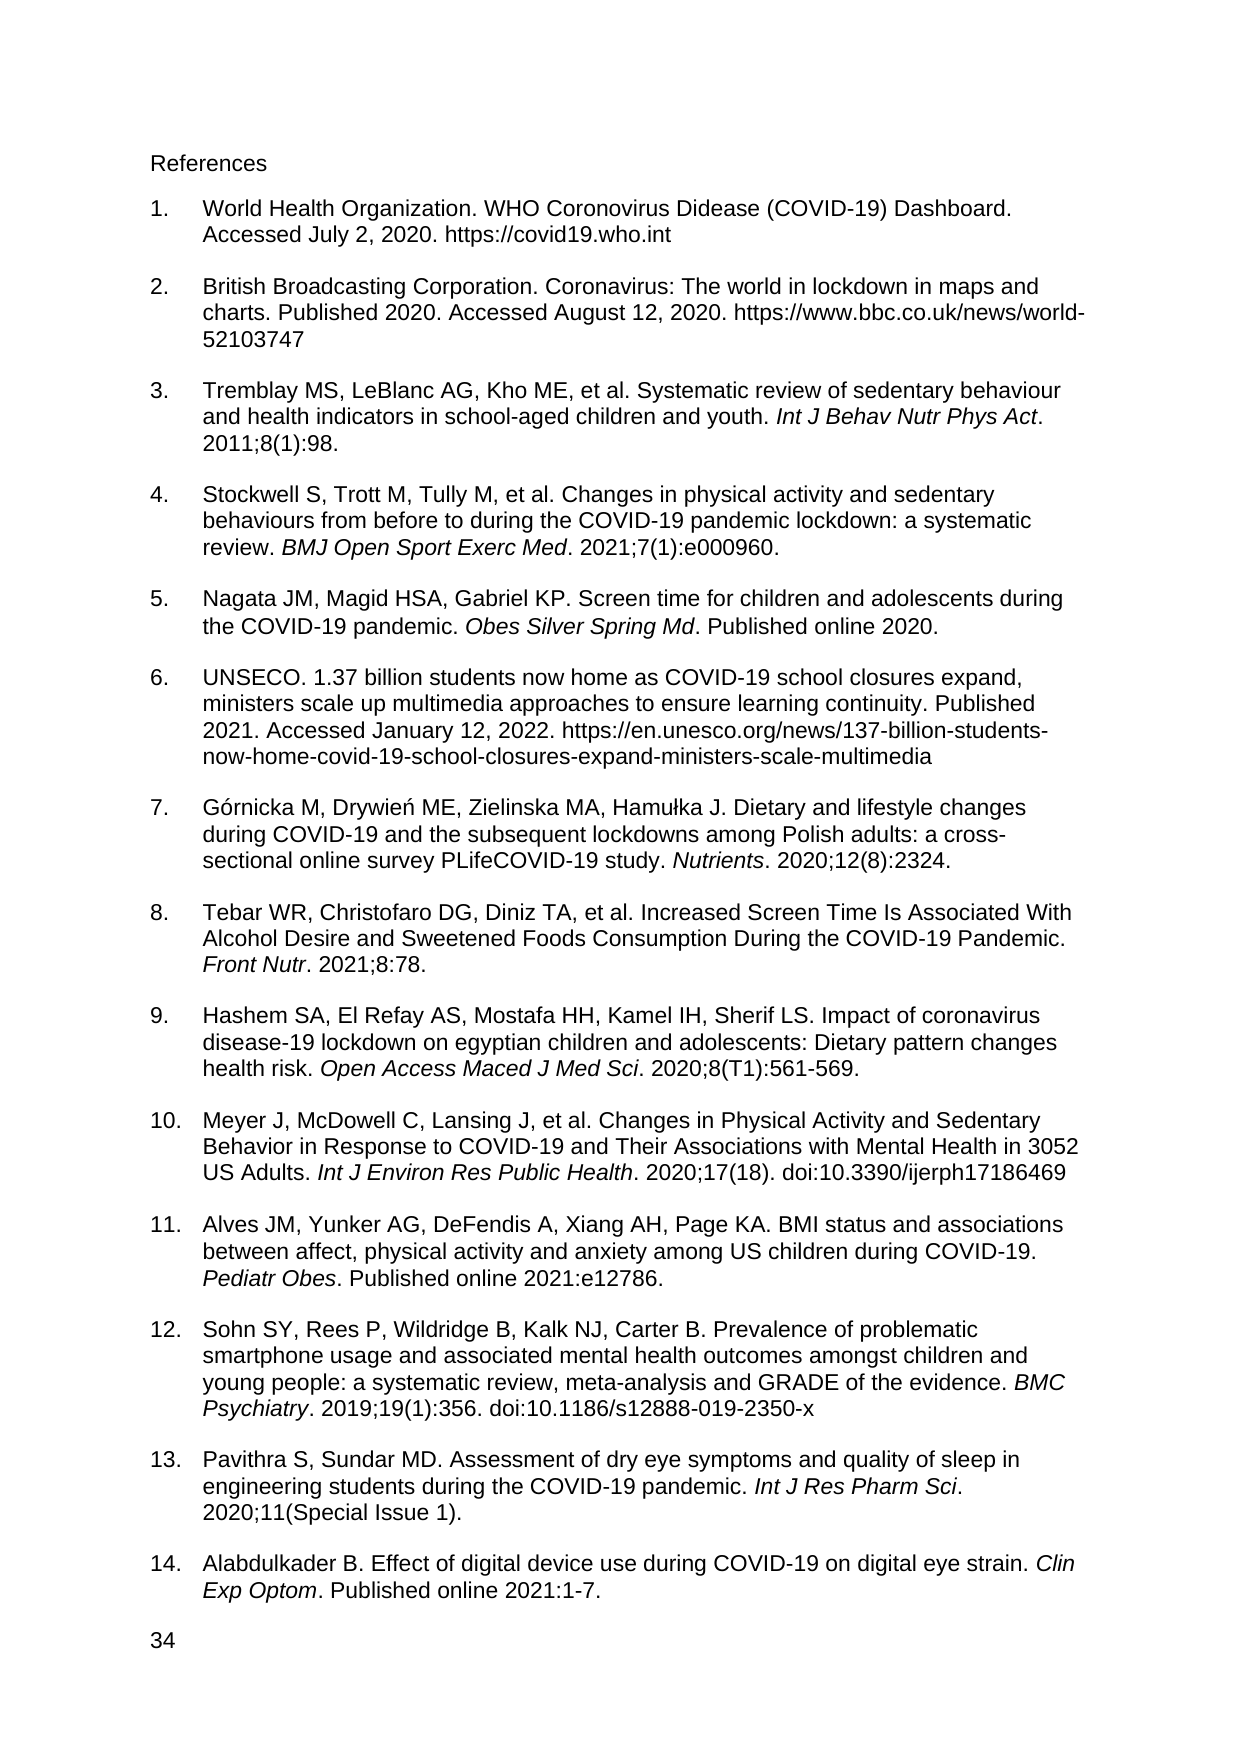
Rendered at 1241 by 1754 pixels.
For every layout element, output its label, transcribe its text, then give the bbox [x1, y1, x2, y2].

text 11. Alves JM, Yunker AG, DeFendis A, Xiang AH, Page KA. BMI status and associations between affect, physical activity and anxiety among US children during COVID‐19. Pediatr Obes. Published online 2021:e12786. [150, 1211, 1090, 1291]
text 7. Górnicka M, Drywień ME, Zielinska MA, Hamułka J. Dietary and lifestyle changes during COVID-19 and the subsequent lockdowns among Polish adults: a cross-sectional online survey PLifeCOVID-19 study. Nutrients. 2020;12(8):2324. [150, 794, 1090, 873]
text 5. Nagata JM, Magid HSA, Gabriel KP. Screen time for children and adolescents during the COVID‐19 pandemic. Obes Silver Spring Md. Published online 2020. [150, 585, 1090, 639]
text 8. Tebar WR, Christofaro DG, Diniz TA, et al. Increased Screen Time Is Associated With Alcohol Desire and Sweetened Foods Consumption During the COVID-19 Pandemic. Front Nutr. 2021;8:78. [150, 898, 1090, 977]
text 10. Meyer J, McDowell C, Lansing J, et al. Changes in Physical Activity and Sedentary Behavior in Response to COVID-19 and Their Associations with Mental Health in 3052 US Adults. Int J Environ Res Public Health. 2020;17(18). doi:10.3390/ijerph17186469 [150, 1107, 1090, 1186]
text 14. Alabdulkader B. Effect of digital device use during COVID-19 on digital eye strain. Clin Exp Optom. Published online 2021:1-7. [150, 1550, 1090, 1603]
text 1. World Health Organization. WHO Coronovirus Didease (COVID-19) Dashboard. Accessed July 2, 2020. https://covid19.who.int [150, 195, 1090, 248]
text 2. British Broadcasting Corporation. Coronavirus: The world in lockdown in maps and charts. Published 2020. Accessed August 12, 2020. https://www.bbc.co.uk/news/world-52103747 [150, 273, 1090, 352]
text 6. UNSECO. 1.37 billion students now home as COVID-19 school closures expand, ministers scale up multimedia approaches to ensure learning continuity. Published 2021. Accessed January 12, 2022. https://en.unesco.org/news/137-billion-students-now-home-covid-19-school-closures-expand-ministers-scale-multimedia [150, 664, 1090, 769]
text 9. Hashem SA, El Refay AS, Mostafa HH, Kamel IH, Sherif LS. Impact of coronavirus disease-19 lockdown on egyptian children and adolescents: Dietary pattern changes health risk. Open Access Maced J Med Sci. 2020;8(T1):561-569. [150, 1002, 1090, 1082]
text References [150, 150, 1090, 176]
text 12. Sohn SY, Rees P, Wildridge B, Kalk NJ, Carter B. Prevalence of problematic smartphone usage and associated mental health outcomes amongst children and young people: a systematic review, meta-analysis and GRADE of the evidence. BMC Psychiatry. 2019;19(1):356. doi:10.1186/s12888-019-2350-x [150, 1316, 1090, 1421]
text 4. Stockwell S, Trott M, Tully M, et al. Changes in physical activity and sedentary behaviours from before to during the COVID-19 pandemic lockdown: a systematic review. BMJ Open Sport Exerc Med. 2021;7(1):e000960. [150, 481, 1090, 560]
text 3. Tremblay MS, LeBlanc AG, Kho ME, et al. Systematic review of sedentary behaviour and health indicators in school-aged children and youth. Int J Behav Nutr Phys Act. 2011;8(1):98. [150, 377, 1090, 456]
text 13. Pavithra S, Sundar MD. Assessment of dry eye symptoms and quality of sleep in engineering students during the COVID-19 pandemic. Int J Res Pharm Sci. 2020;11(Special Issue 1). [150, 1446, 1090, 1525]
